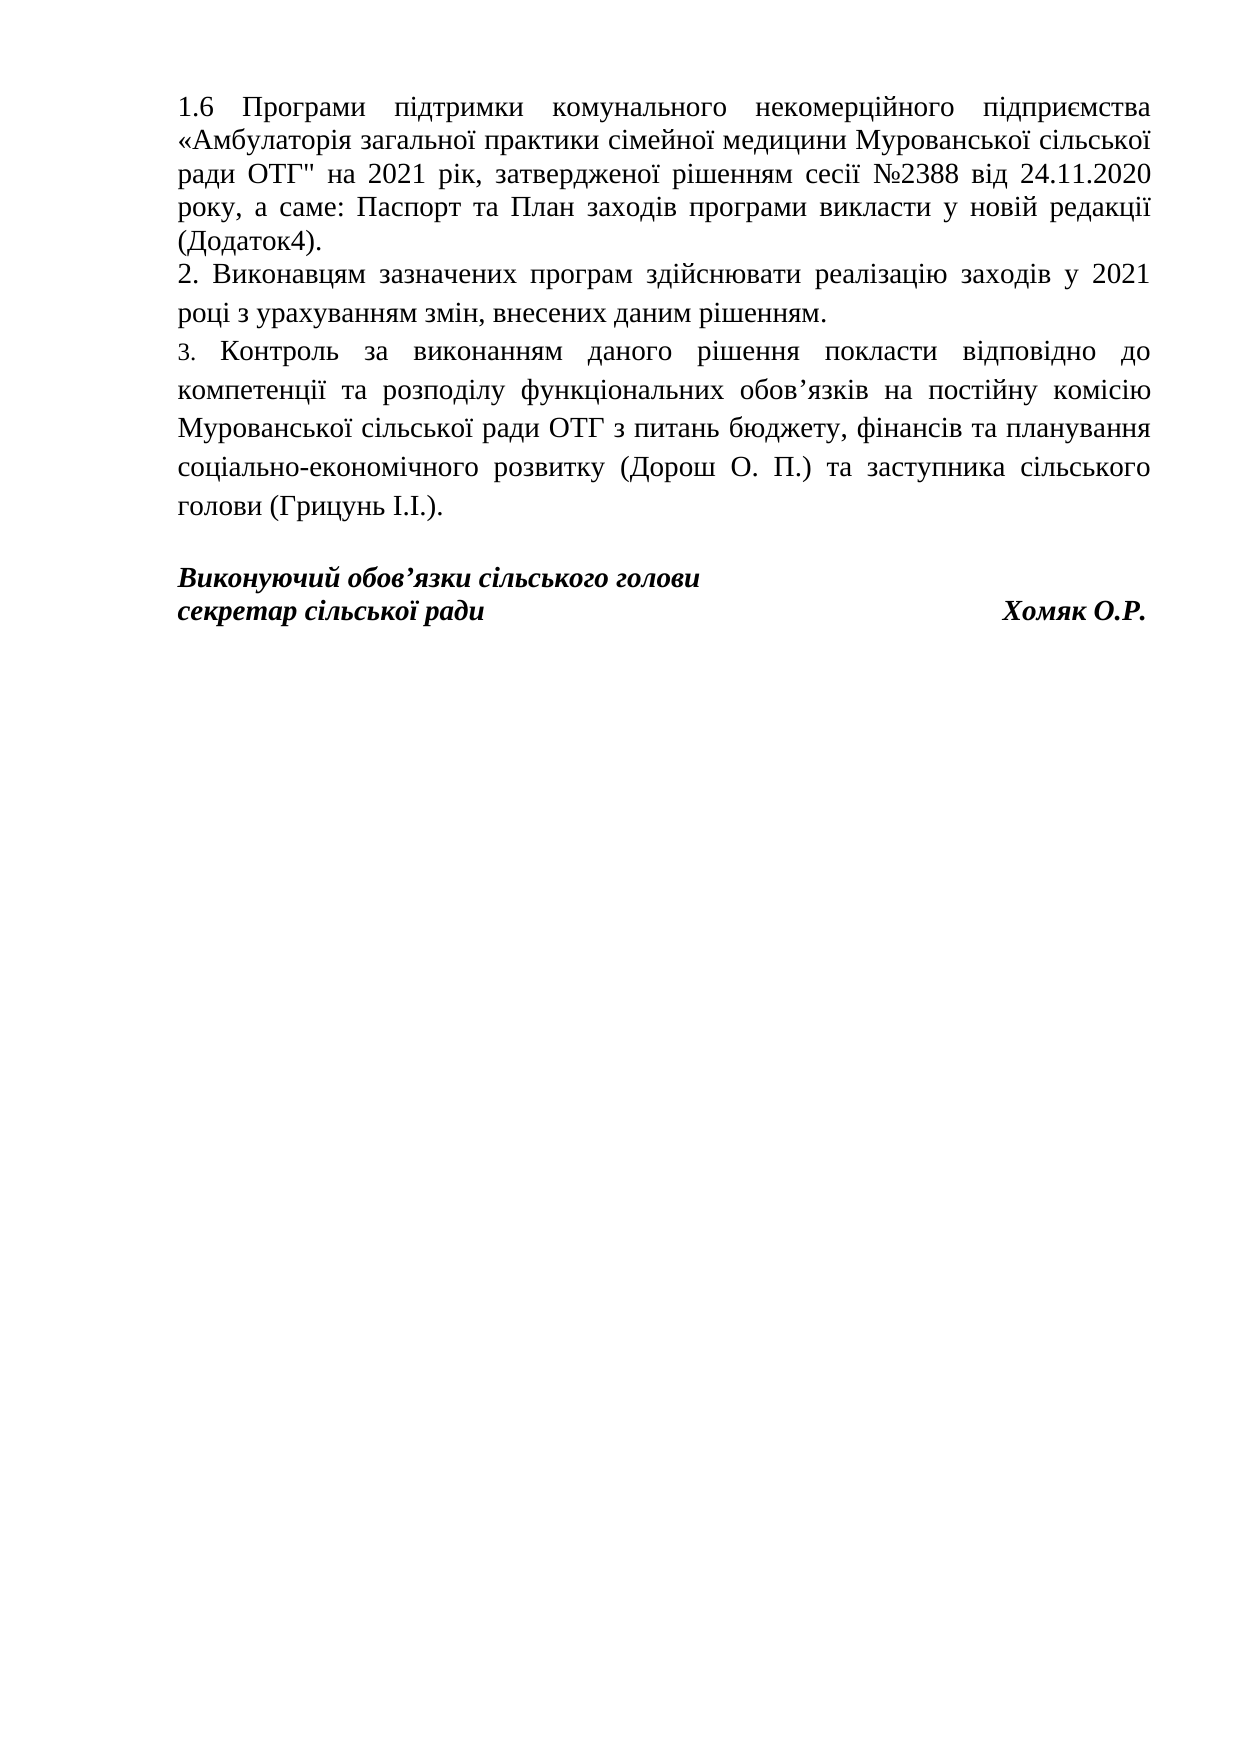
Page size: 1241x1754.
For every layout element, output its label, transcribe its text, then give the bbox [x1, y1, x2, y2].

subtitle 1.6 Програми підтримки комунального некомерційного підприємства «Амбулаторія загальної практики сімейної медицини Мурованської сільської ради ОТГ" на 2021 рік, затвердженої рішенням сесії №2388 від 24.11.2020 року, а саме: Паспорт та План заходів програми викласти у новій редакції (Додаток4). [177, 89, 1152, 256]
text Виконуючий обов’язки сільського голови [177, 560, 1152, 593]
text секретар сільської ради Хомяк О.Р. [177, 593, 1152, 627]
text 3. Контроль за виконанням даного рішення покласти відповідно до компетенції та розподілу функціональних обов’язків на постійну комісію Мурованської сільської ради ОТГ з питань бюджету, фінансів та планування соціально-економічного розвитку (Дорош О. П.) та заступника сільського голови (Грицунь І.І.). [177, 333, 1152, 521]
text 2. Виконавцям зазначених програм здійснювати реалізацію заходів у 2021 році з урахуванням змін, внесених даним рішенням. [177, 256, 1152, 328]
